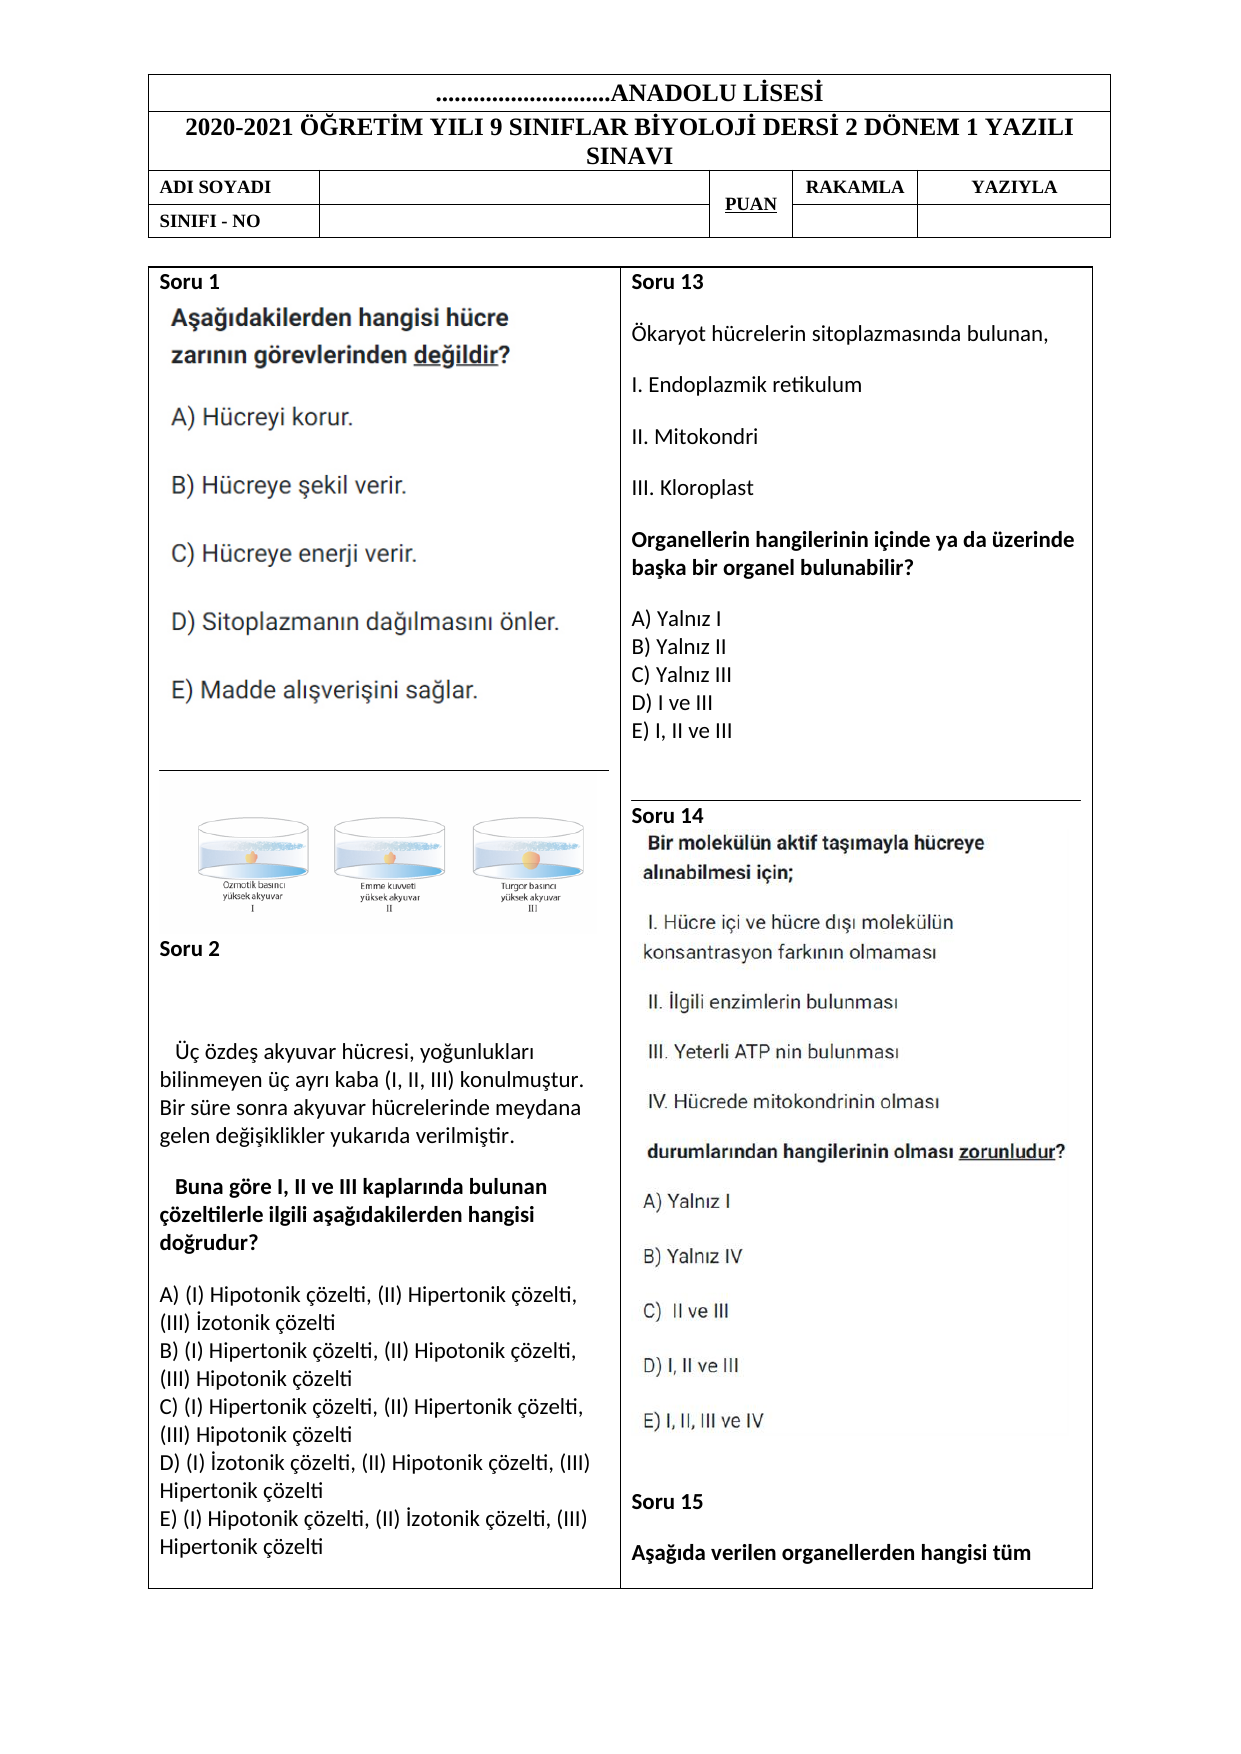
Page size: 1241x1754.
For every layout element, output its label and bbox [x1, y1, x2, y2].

picture [159, 295, 597, 719]
table_header [621, 268, 1092, 1588]
picture [631, 829, 1069, 1436]
table_header [149, 268, 620, 1588]
picture [159, 771, 597, 934]
